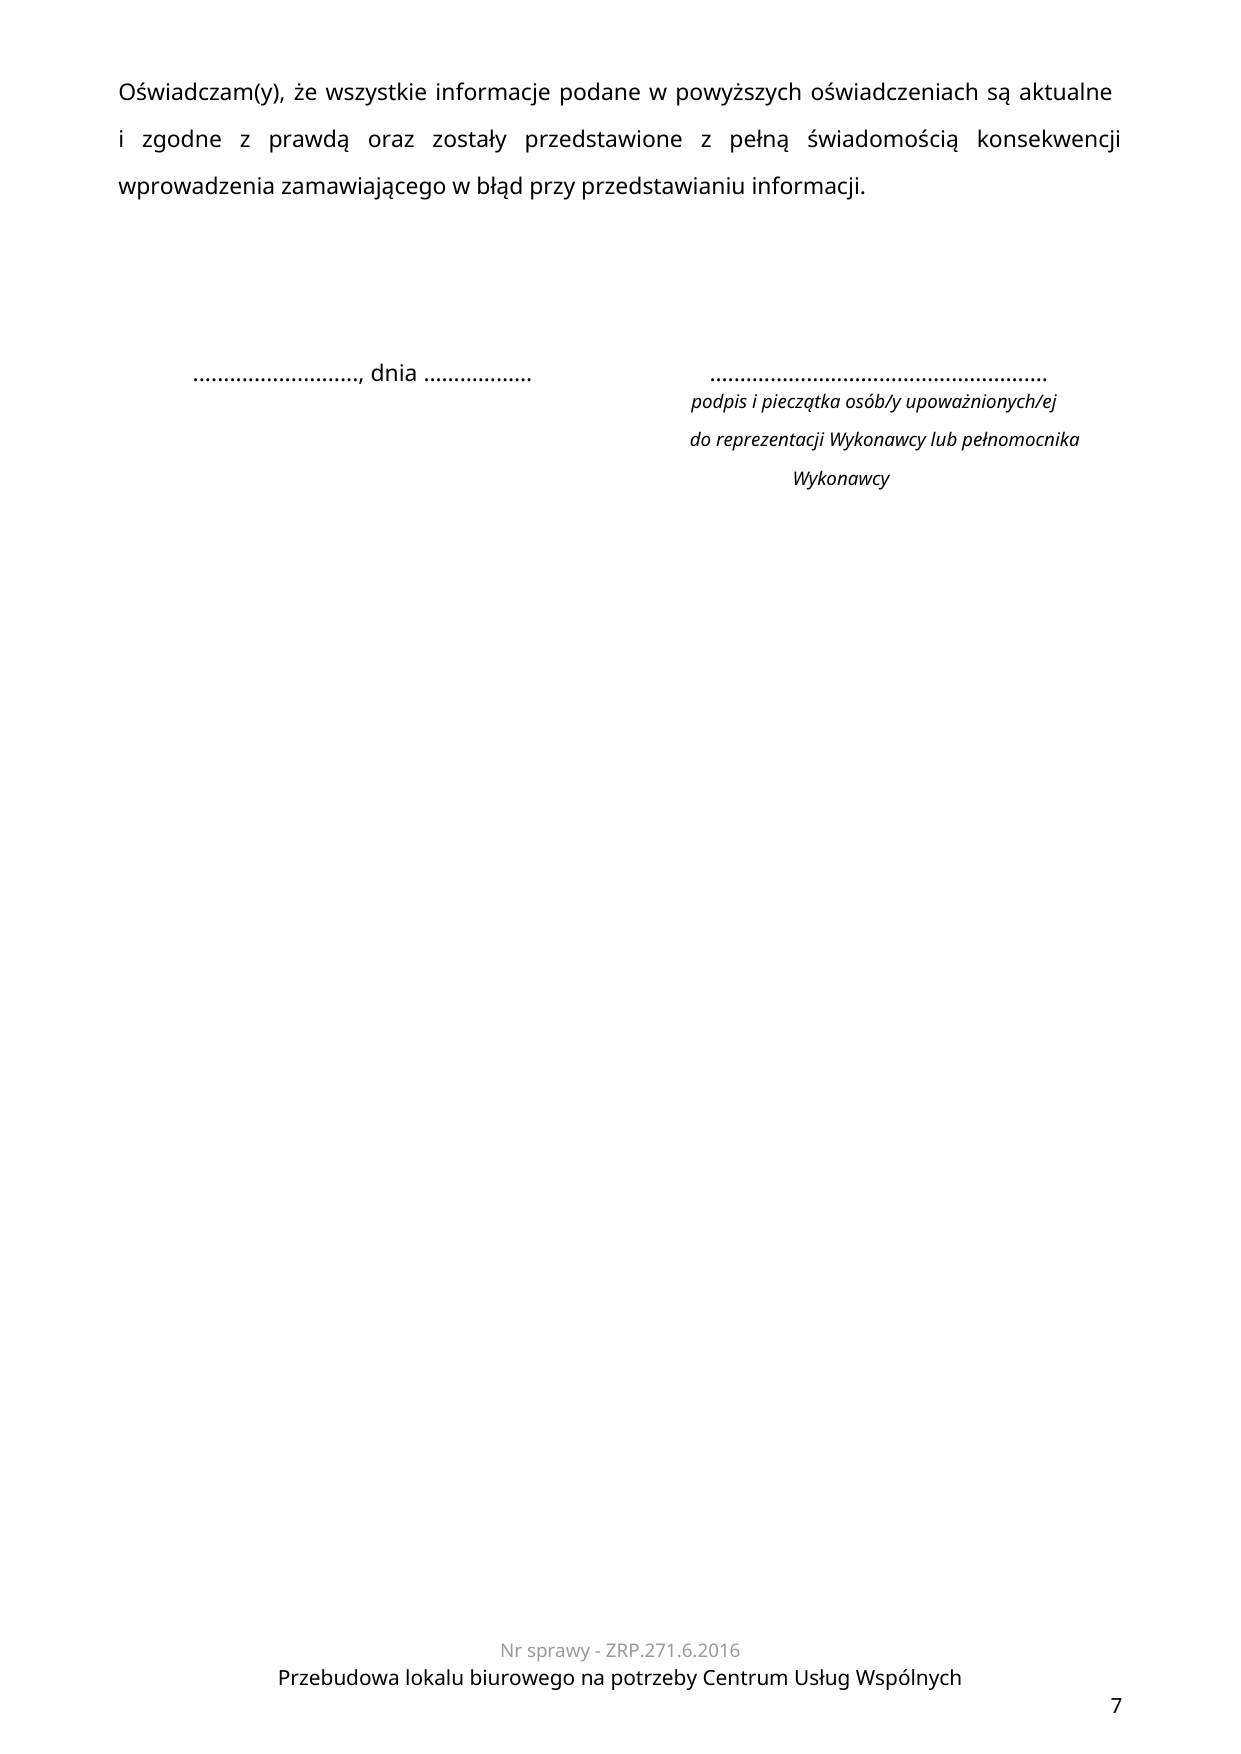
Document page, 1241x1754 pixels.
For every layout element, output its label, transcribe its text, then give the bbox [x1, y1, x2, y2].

text Oświadczam(y), że wszystkie informacje podane w powyższych oświadczeniach są aktualne i zgodne z prawdą oraz zostały przedstawione z pełną świadomością konsekwencji wprowadzenia zamawiającego w błąd przy przedstawianiu informacji. [118, 76, 1122, 201]
text ..........................., dnia ……………… .………………………………………………. [118, 357, 1122, 388]
text podpis i pieczątka osób/y upoważnionych/ej do reprezentacji Wykonawcy lub pełnomocnika Wykonawcy [561, 388, 1122, 491]
